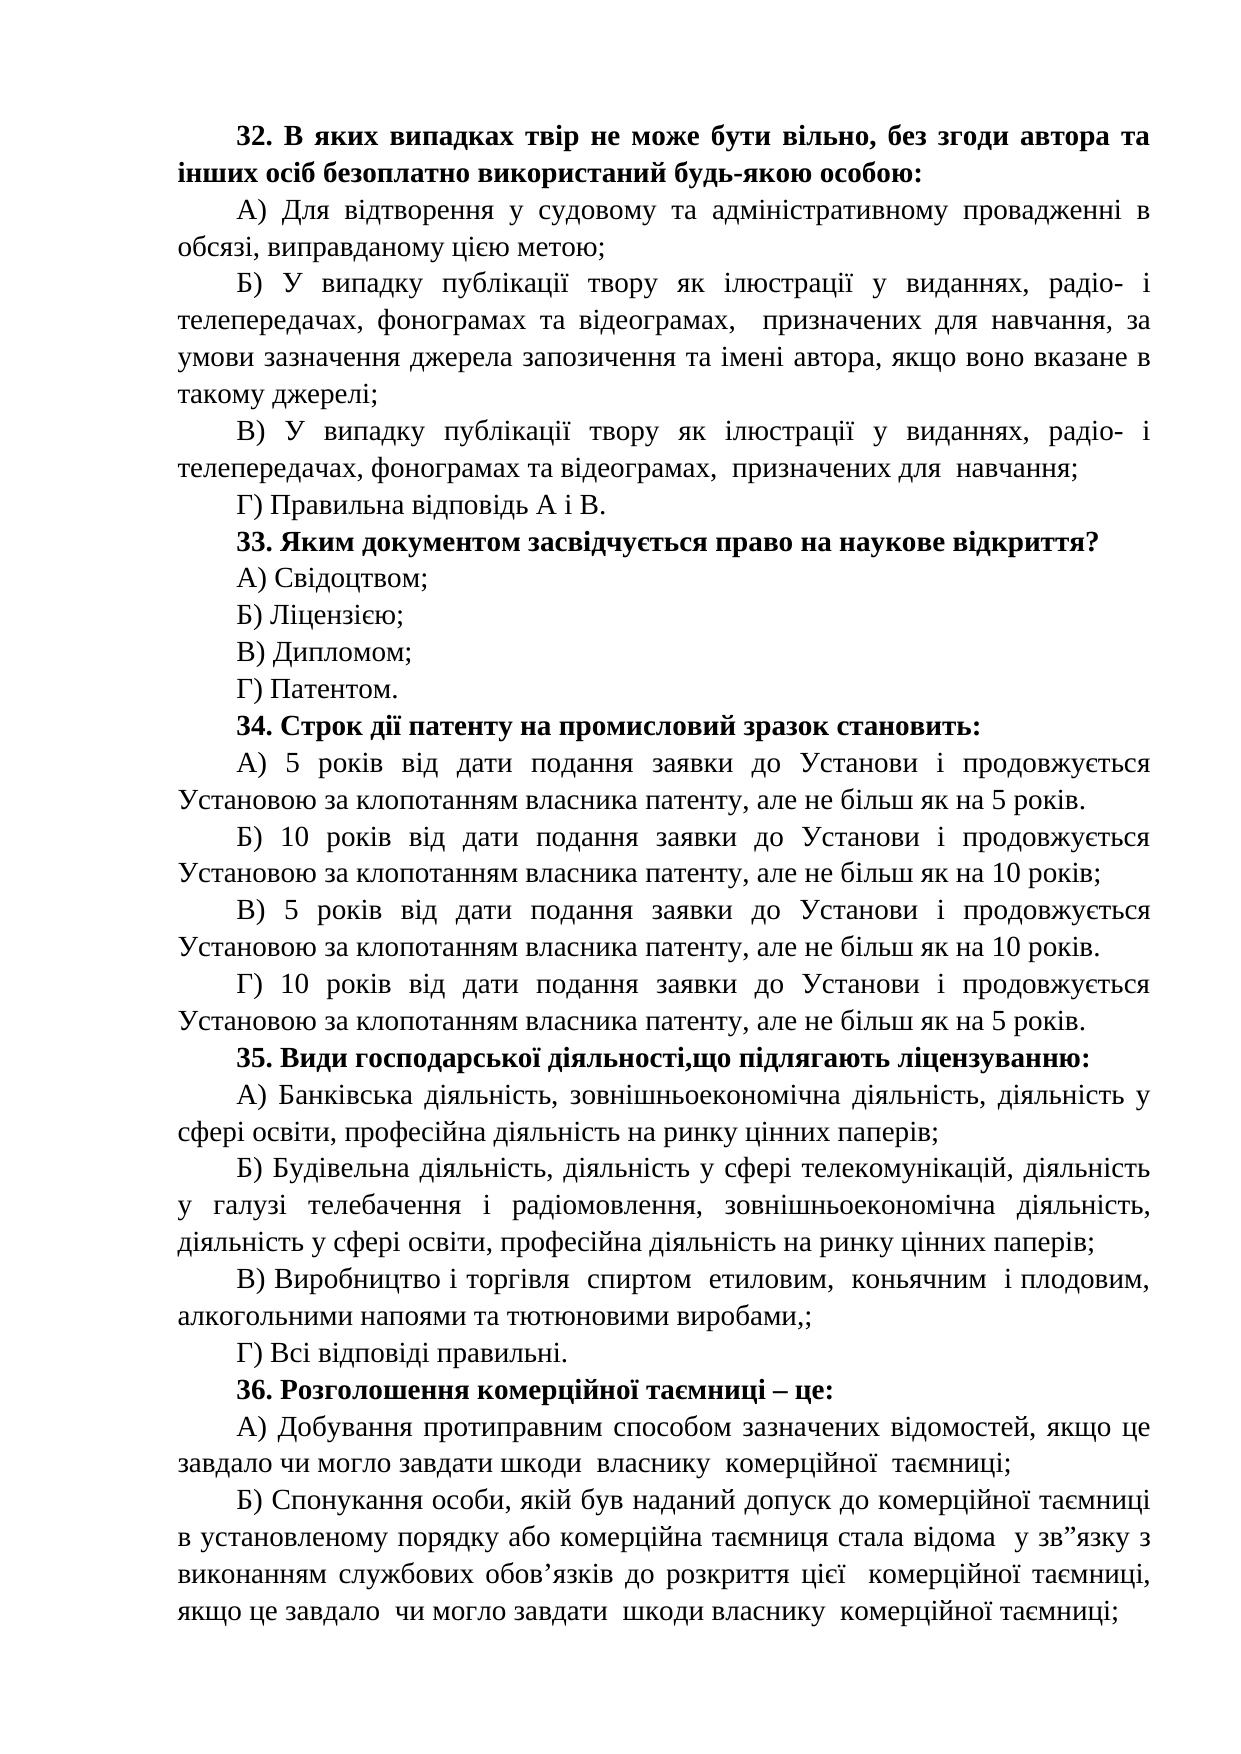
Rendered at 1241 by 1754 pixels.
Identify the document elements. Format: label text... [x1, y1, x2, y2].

text 33. Яким документом засвідчується право на наукове відкриття? [177, 524, 1152, 557]
text 36. Розголошення комерційної таємниці – це: [177, 1372, 1152, 1405]
text А) Добування протиправним способом зазначених відомостей, якщо це завдало чи могло завдати шкоди власнику комерційної таємниці; [177, 1409, 1152, 1479]
text Б) 10 років від дати подання заявки до Установи і продовжується Установою за клопотанням власника патенту, але не більш як на 10 років; [177, 819, 1152, 889]
text Б) У випадку публікації твору як ілюстрації у виданнях, радіо- і телепередачах, фонограмах та відеограмах, призначених для навчання, за умови зазначення джерела запозичення та імені автора, якщо воно вказане в такому джерелі; [177, 266, 1152, 410]
text В) 5 років від дати подання заявки до Установи і продовжується Установою за клопотанням власника патенту, але не більш як на 10 років. [177, 892, 1152, 963]
text 35. Види господарської діяльності,що підлягають ліцензуванню: [177, 1040, 1152, 1073]
text А) Свідоцтвом; [177, 561, 1152, 594]
text А) 5 років від дати подання заявки до Установи і продовжується Установою за клопотанням власника патенту, але не більш як на 5 років. [177, 745, 1152, 815]
text В) У випадку публікації твору як ілюстрації у виданнях, радіо- і телепередачах, фонограмах та відеограмах, призначених для навчання; [177, 413, 1152, 483]
text Г) Патентом. [177, 671, 1152, 705]
text Б) Ліцензією; [177, 597, 1152, 631]
text В) Виробництво і торгівля спиртом етиловим, коньячним і плодовим, алкогольними напоями та тютюновими виробами,; [177, 1261, 1152, 1332]
text Б) Спонукання особи, якій був наданий допуск до комерційної таємниці в установленому порядку або комерційна таємниця стала відома у зв”язку з виконанням службових обов’язків до розкриття цієї комерційної таємниці, якщо це завдало чи могло завдати шкоди власнику комерційної таємниці; [177, 1482, 1152, 1627]
text Б) Будівельна діяльність, діяльність у сфері телекомунікацій, діяльність у галузі телебачення і радіомовлення, зовнішньоекономічна діяльність, діяльність у сфері освіти, професійна діяльність на ринку цінних паперів; [177, 1151, 1152, 1258]
text 34. Строк дії патенту на промисловий зразок становить: [177, 708, 1152, 742]
text А) Для відтворення у судовому та адміністративному провадженні в обсязі, виправданому цією метою; [177, 192, 1152, 262]
text В) Дипломом; [177, 634, 1152, 668]
text Г) Правильна відповідь А і В. [177, 487, 1152, 520]
text Г) Всі відповіді правильні. [177, 1335, 1152, 1368]
text 32. В яких випадках твір не може бути вільно, без згоди автора та інших осіб безоплатно використаний будь-якою особою: [177, 118, 1152, 188]
text А) Банківська діяльність, зовнішньоекономічна діяльність, діяльність у сфері освіти, професійна діяльність на ринку цінних паперів; [177, 1077, 1152, 1147]
text Г) 10 років від дати подання заявки до Установи і продовжується Установою за клопотанням власника патенту, але не більш як на 5 років. [177, 966, 1152, 1037]
